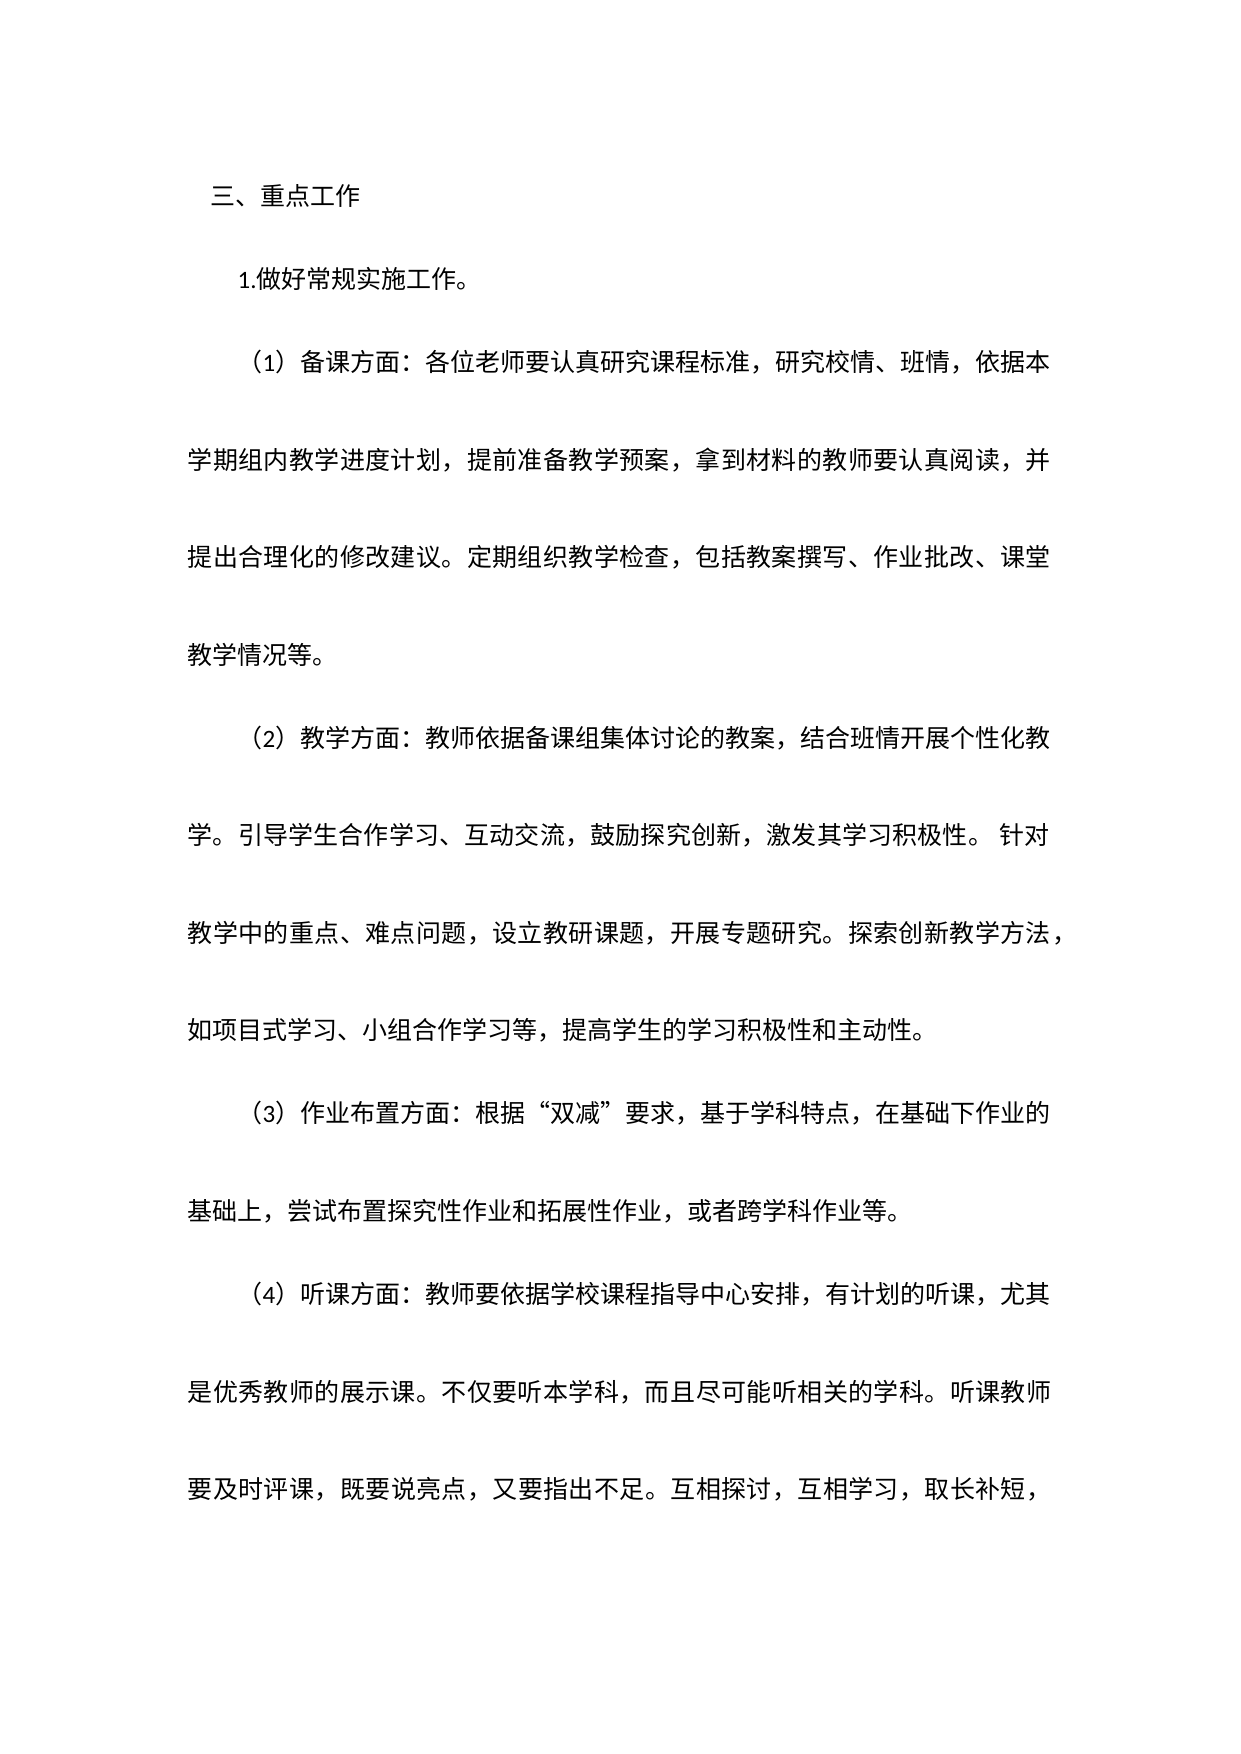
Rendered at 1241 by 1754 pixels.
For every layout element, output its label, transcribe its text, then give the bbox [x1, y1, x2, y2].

list （3）作业布置方面：根据“双减”要求，基于学科特点，在基础下作业的基础上，尝试布置探究性作业和拓展性作业，或者跨学科作业等。 [187, 1079, 1053, 1242]
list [187, 1260, 1053, 1520]
list 三、重点工作 [187, 162, 1053, 227]
list （2）教学方面：教师依据备课组集体讨论的教案，结合班情开展个性化教学。引导学生合作学习、互动交流，鼓励探究创新，激发其学习积极性。 针对教学中的重点、难点问题，设立教研课题，开展专题研究。探索创新教学方法，如项目式学习、小组合作学习等，提高学生的学习积极性和主动性。 [187, 704, 1053, 1061]
list （1）备课方面：各位老师要认真研究课程标准，研究校情、班情，依据本学期组内教学进度计划，提前准备教学预案，拿到材料的教师要认真阅读，并提出合理化的修改建议。定期组织教学检查，包括教案撰写、作业批改、课堂教学情况等。 [187, 328, 1053, 686]
list 1.做好常规实施工作。 [187, 245, 1053, 310]
